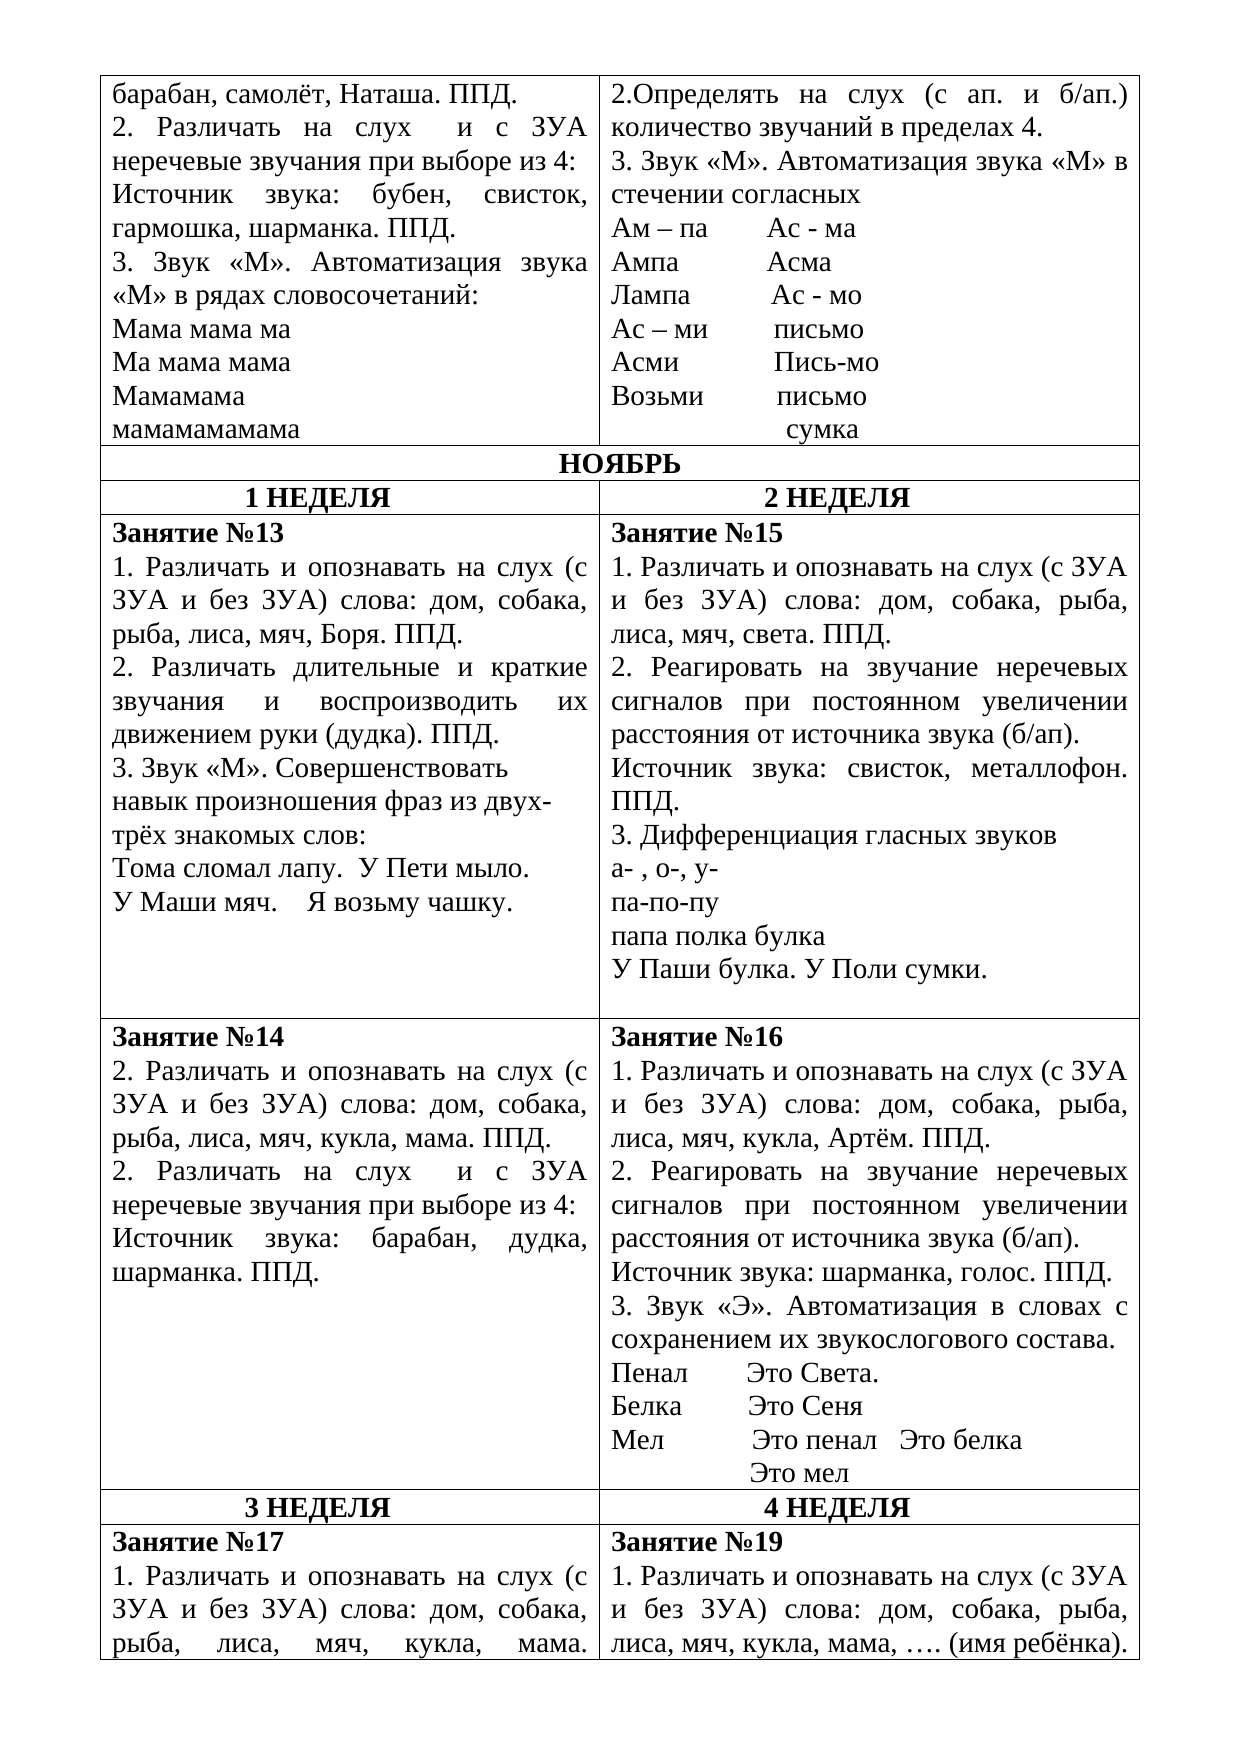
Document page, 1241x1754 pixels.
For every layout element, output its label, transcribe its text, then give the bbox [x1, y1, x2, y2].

table_cell Занятие №14 2. Различать и опознавать на слух (с ЗУА и без ЗУА) слова: дом, собака, рыба, лиса, мяч, кукла, мама. ППД. 2. Различать на слух и с ЗУА неречевые звучания при выборе из 4: Источник звука: барабан, дудка, шарманка. ППД. [101, 1019, 599, 1489]
table_cell Занятие №13 1. Различать и опознавать на слух (с ЗУА и без ЗУА) слова: дом, собака, рыба, лиса, мяч, Боря. ППД. 2. Различать длительные и краткие звучания и воспроизводить их движением руки (дудка). ППД. 3. Звук «М». Совершенствовать навык произношения фраз из двух-трёх знакомых слов: Тома сломал лапу. У Пети мыло. У Маши мяч. Я возьму чашку. [101, 515, 599, 1018]
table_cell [101, 76, 599, 445]
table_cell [600, 1525, 1139, 1659]
table_cell Занятие №15 1. Различать и опознавать на слух (с ЗУА и без ЗУА) слова: дом, собака, рыба, лиса, мяч, света. ППД. 2. Реагировать на звучание неречевых сигналов при постоянном увеличении расстояния от источника звука (б/ап). Источник звука: свисток, металлофон. ППД. 3. Дифференциация гласных звуков а- , о-, у- па-по-пу папа полка булка У Паши булка. У Поли сумки. [600, 515, 1139, 1018]
table_cell Занятие №16 1. Различать и опознавать на слух (с ЗУА и без ЗУА) слова: дом, собака, рыба, лиса, мяч, кукла, Артём. ППД. 2. Реагировать на звучание неречевых сигналов при постоянном увеличении расстояния от источника звука (б/ап). Источник звука: шарманка, голос. ППД. 3. Звук «Э». Автоматизация в словах с сохранением их звукослогового состава. Пенал Это Света. Белка Это Сеня Мел Это пенал Это белка Это мел [600, 1019, 1139, 1489]
table_cell НОЯБРЬ [101, 446, 1139, 479]
table_cell 2 НЕДЕЛЯ [600, 481, 1139, 514]
table_cell 1 НЕДЕЛЯ [101, 481, 599, 514]
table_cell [101, 1525, 599, 1659]
table_cell 4 НЕДЕЛЯ [600, 1490, 1139, 1523]
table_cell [600, 76, 1139, 445]
table_cell 3 НЕДЕЛЯ [101, 1490, 599, 1523]
